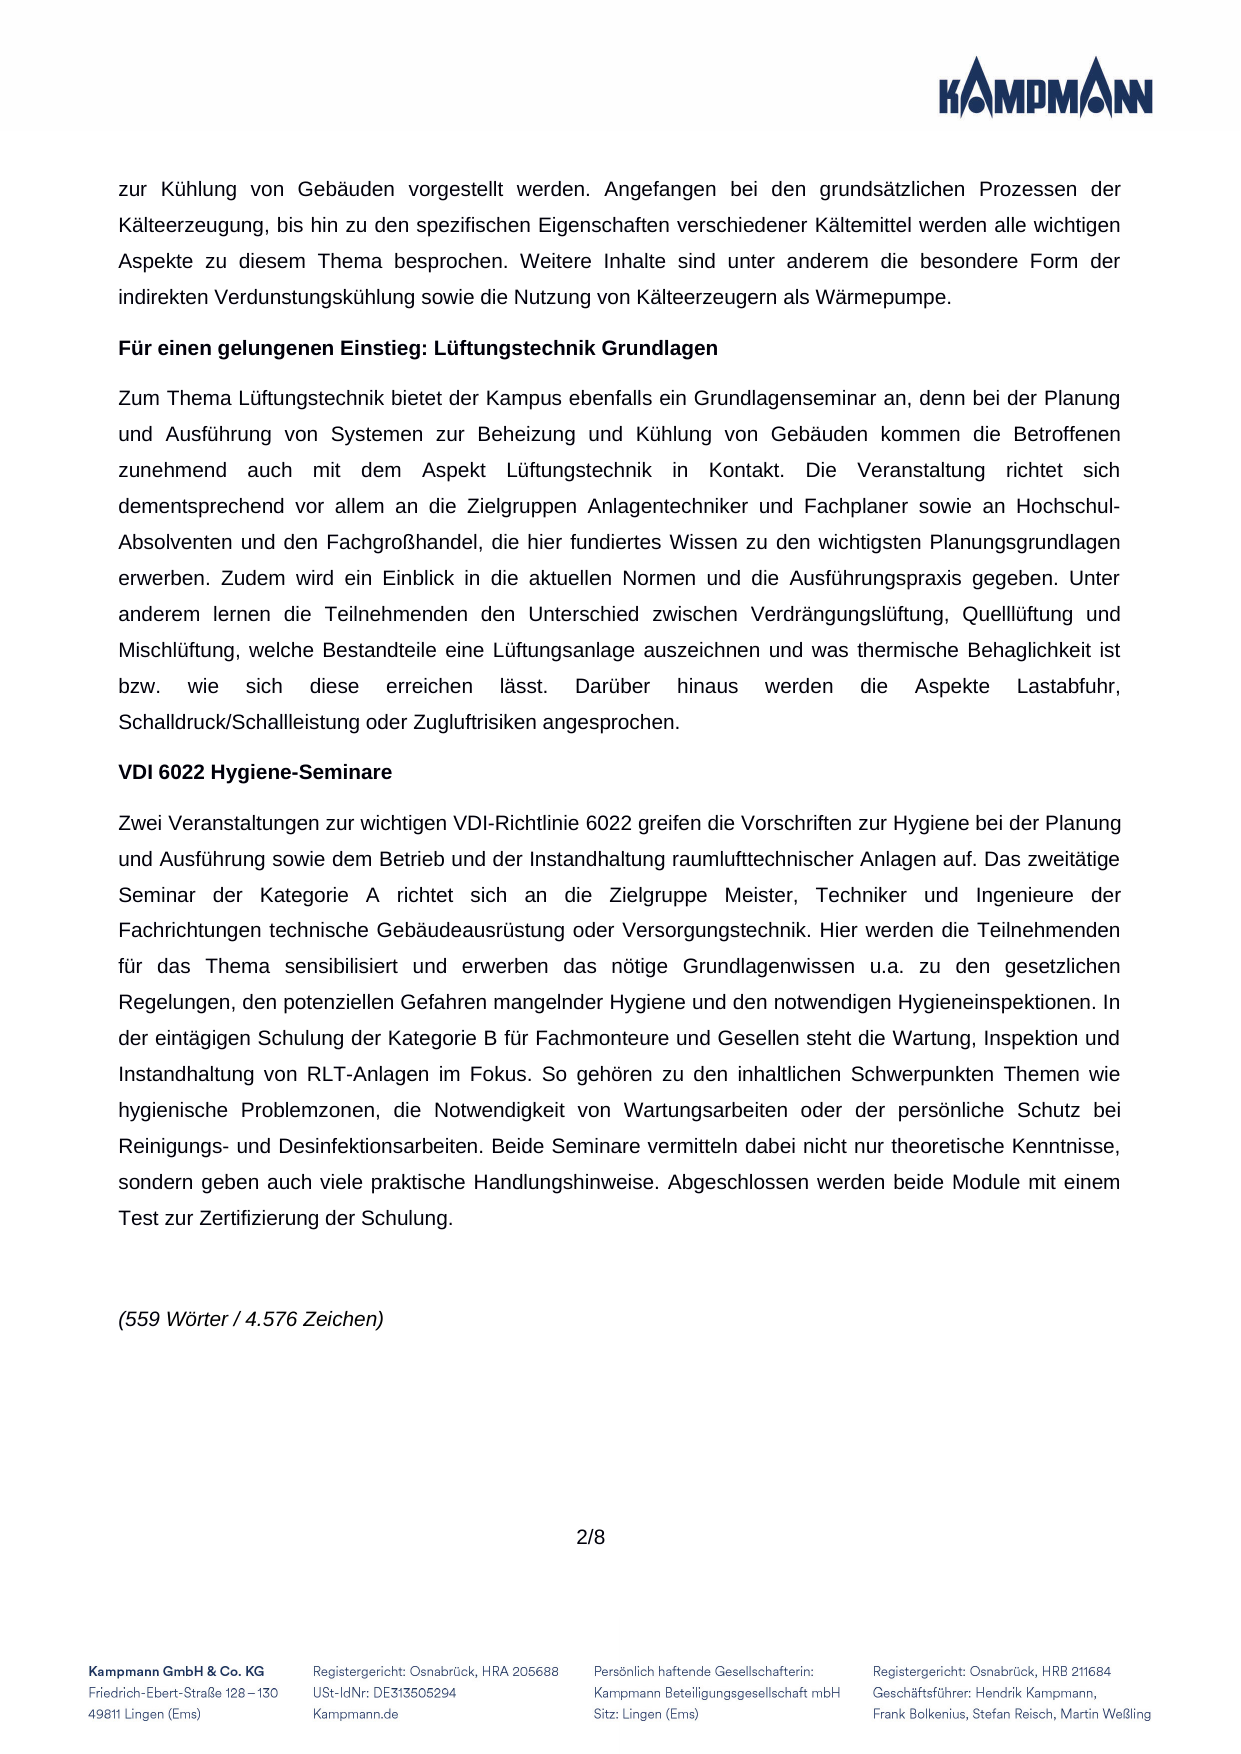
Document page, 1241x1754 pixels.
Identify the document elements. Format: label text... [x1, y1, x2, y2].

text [118, 177, 1122, 309]
picture [0, 1617, 1239, 1754]
text VDI 6022 Hygiene-Seminare [118, 760, 1122, 784]
text Zwei Veranstaltungen zur wichtigen VDI-Richtlinie 6022 greifen die Vorschriften zur Hygiene bei der Planung und Ausführung sowie dem Betrieb und der Instandhaltung raumlufttechnischer Anlagen auf. Das zweitätige Seminar der Kategorie A richtet sich an die Zielgruppe Meister, Techniker und Ingenieure der Fachrichtungen technische Gebäudeausrüstung oder Versorgungstechnik. Hier werden die Teilnehmenden für das Thema sensibilisiert und erwerben das nötige Grundlagenwissen u.a. zu den gesetzlichen Regelungen, den potenziellen Gefahren mangelnder Hygiene und den notwendigen Hygieneinspektionen. In der eintägigen Schulung der Kategorie B für Fachmonteure und Gesellen steht die Wartung, Inspektion und Instandhaltung von RLT-Anlagen im Fokus. So gehören zu den inhaltlichen Schwerpunkten Themen wie hygienische Problemzonen, die Notwendigkeit von Wartungsarbeiten oder der persönliche Schutz bei Reinigungs- und Desinfektionsarbeiten. Beide Seminare vermitteln dabei nicht nur theoretische Kenntnisse, sondern geben auch viele praktische Handlungshinweise. Abgeschlossen werden beide Module mit einem Test zur Zertifizierung der Schulung. [118, 811, 1122, 1230]
text (559 Wörter / 4.576 Zeichen) [118, 1307, 1122, 1331]
text Für einen gelungenen Einstieg: Lüftungstechnik Grundlagen [118, 336, 1122, 359]
picture [0, 0, 1241, 131]
text Zum Thema Lüftungstechnik bietet der Kampus ebenfalls ein Grundlagenseminar an, denn bei der Planung und Ausführung von Systemen zur Beheizung und Kühlung von Gebäuden kommen die Betroffenen zunehmend auch mit dem Aspekt Lüftungstechnik in Kontakt. Die Veranstaltung richtet sich dementsprechend vor allem an die Zielgruppen Anlagentechniker und Fachplaner sowie an Hochschul-Absolventen und den Fachgroßhandel, die hier fundiertes Wissen zu den wichtigsten Planungsgrundlagen erwerben. Zudem wird ein Einblick in die aktuellen Normen und die Ausführungspraxis gegeben. Unter anderem lernen die Teilnehmenden den Unterschied zwischen Verdrängungslüftung, Quelllüftung und Mischlüftung, welche Bestandteile eine Lüftungsanlage auszeichnen und was thermische Behaglichkeit ist bzw. wie sich diese erreichen lässt. Darüber hinaus werden die Aspekte Lastabfuhr, Schalldruck/Schallleistung oder Zugluftrisiken angesprochen. [118, 386, 1122, 733]
